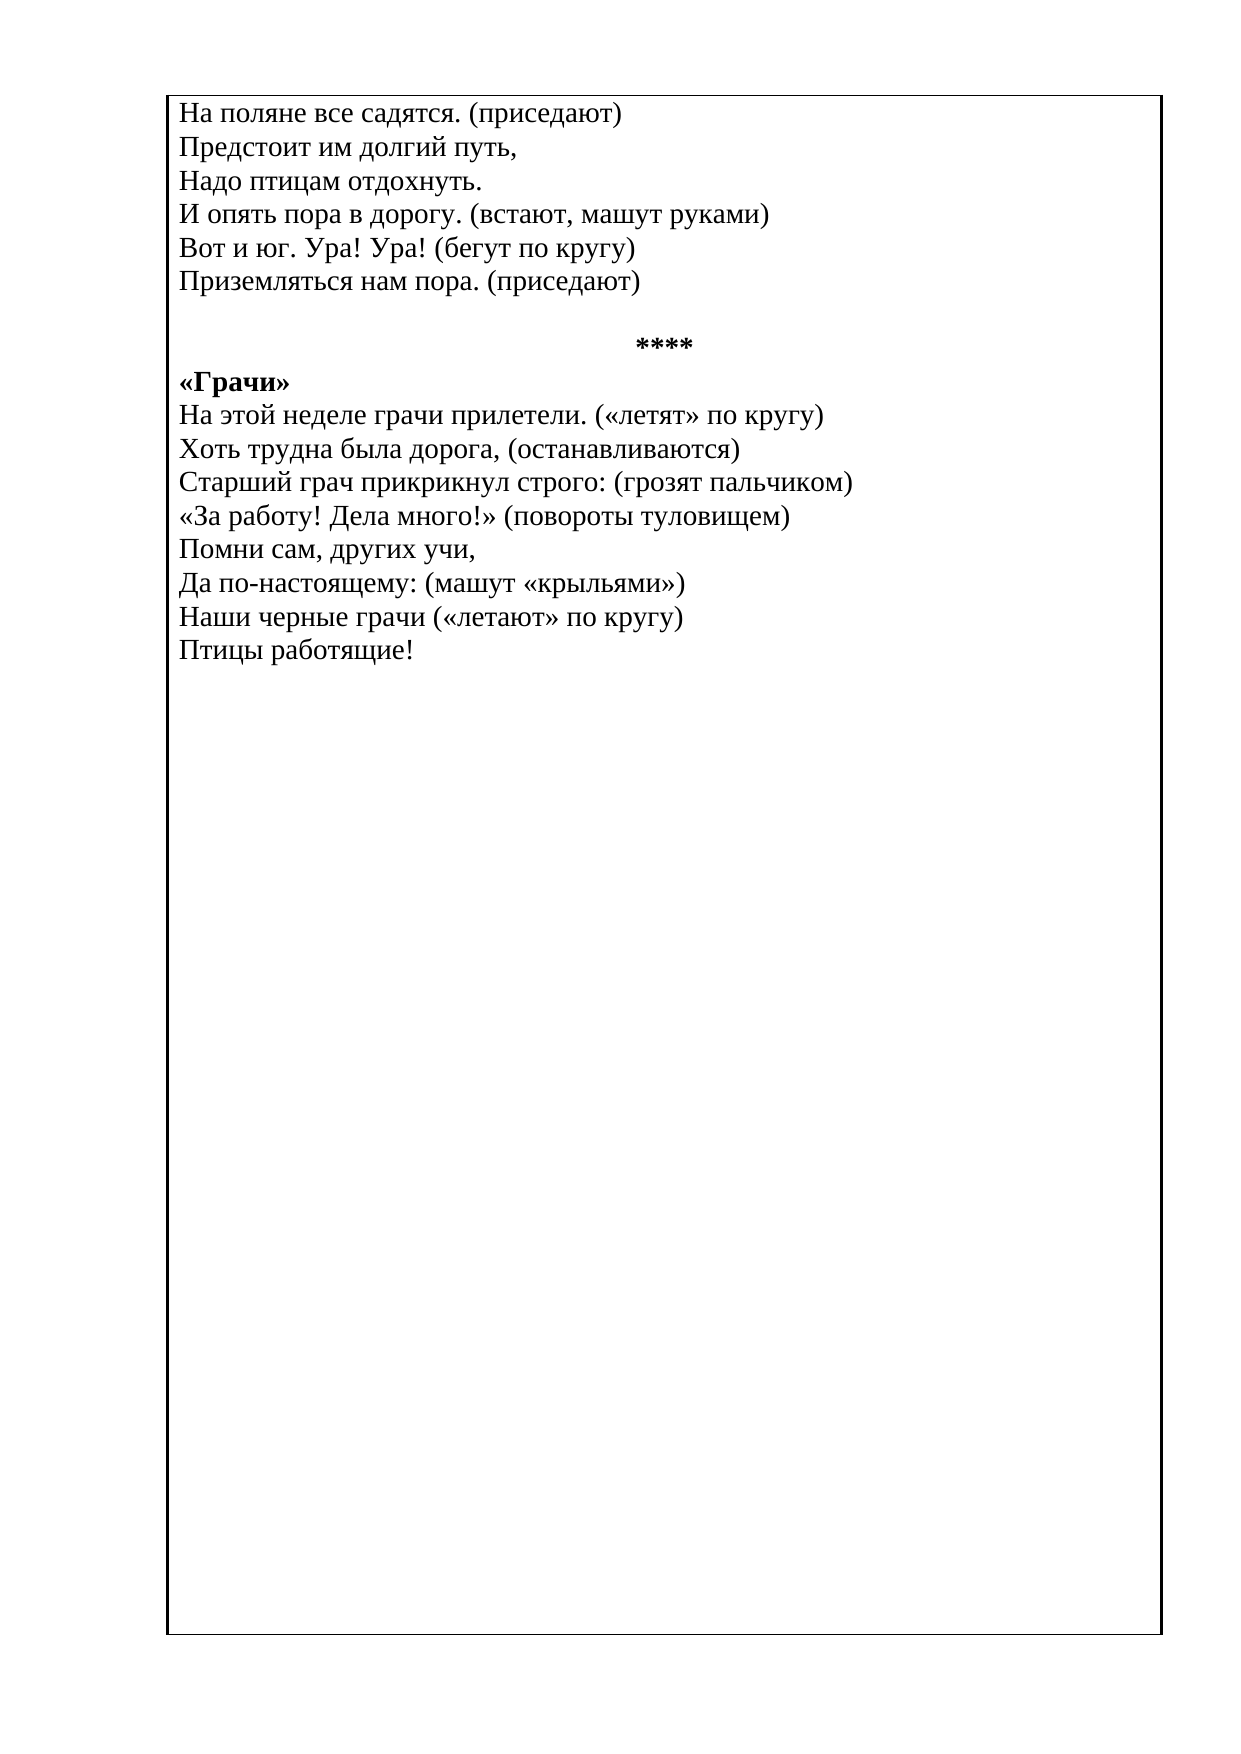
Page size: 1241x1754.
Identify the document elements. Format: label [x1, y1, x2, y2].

table_cell [169, 96, 1160, 1634]
